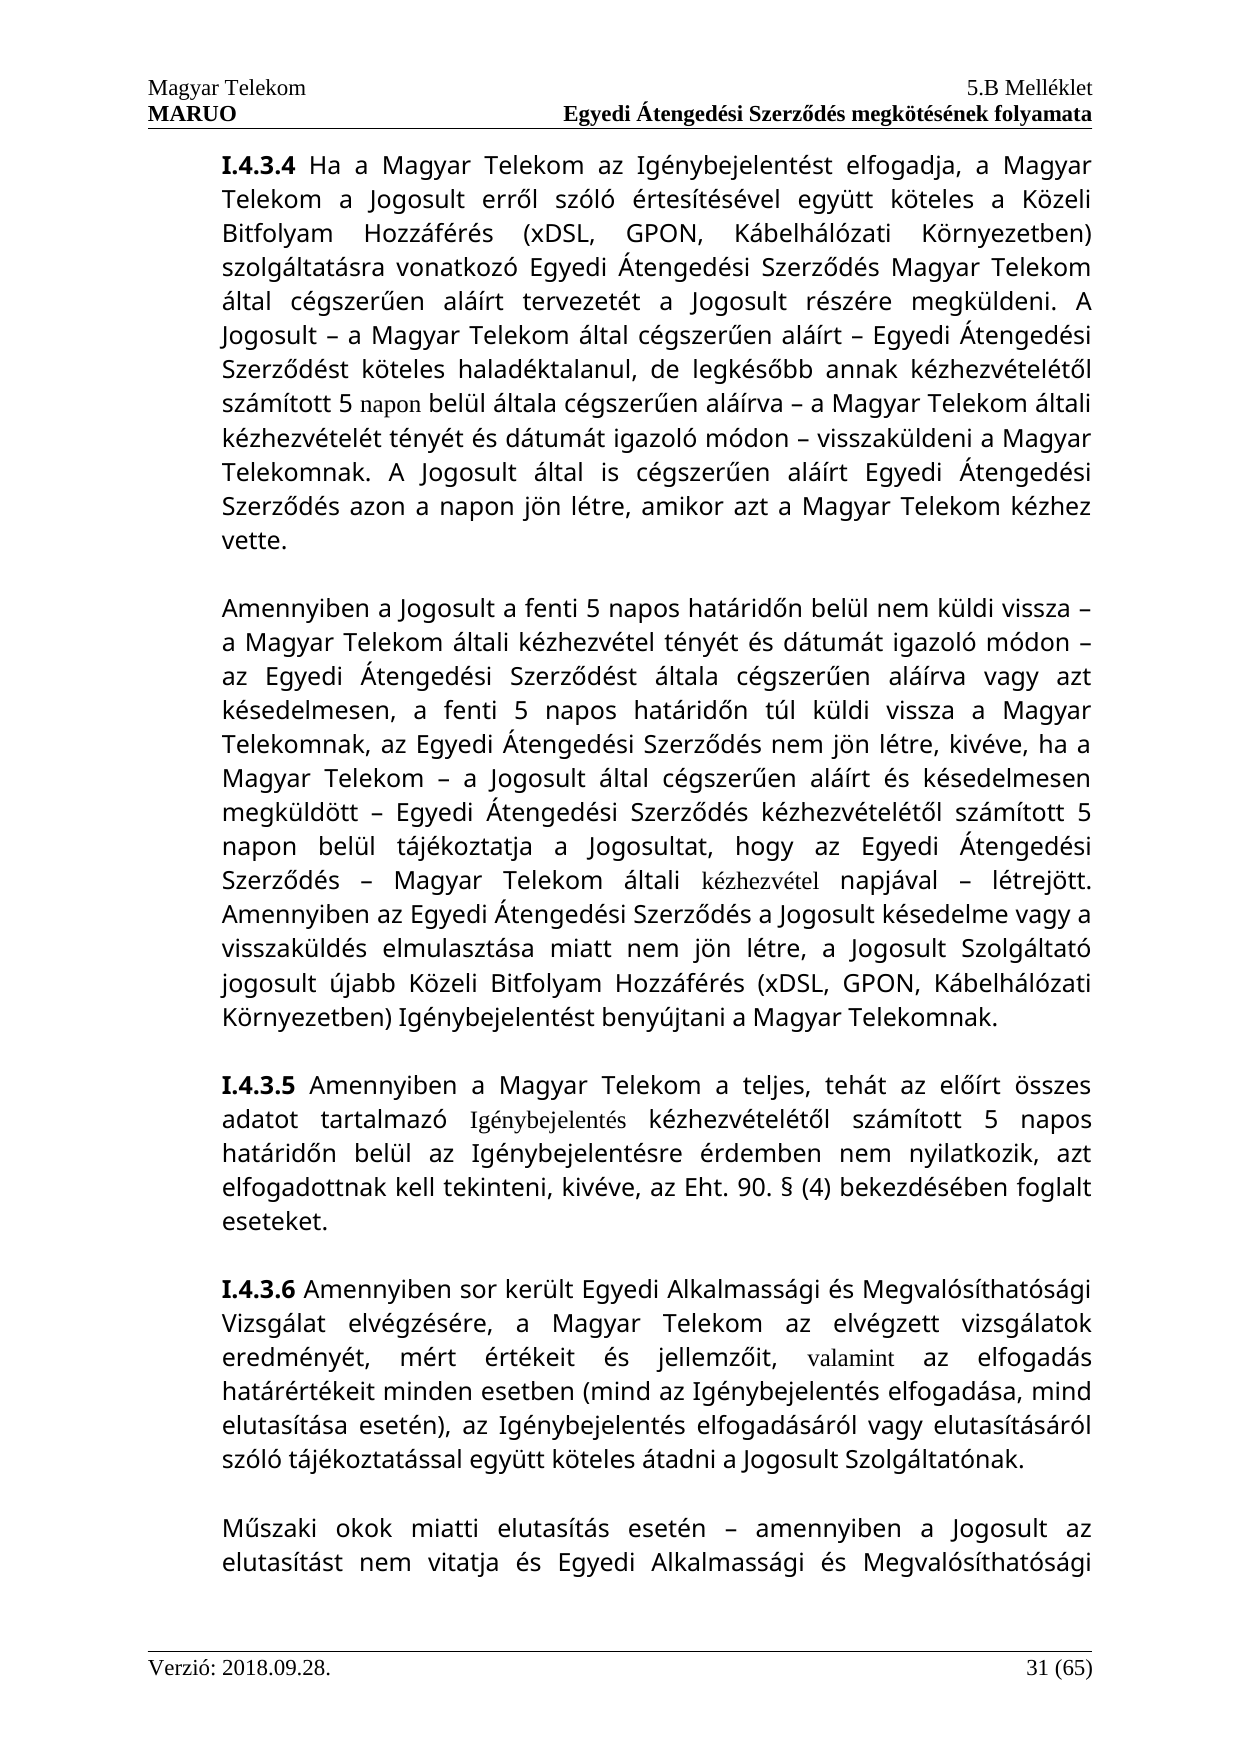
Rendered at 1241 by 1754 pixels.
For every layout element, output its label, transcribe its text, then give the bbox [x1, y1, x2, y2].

text I.4.3.4 Ha a Magyar Telekom az Igénybejelentést elfogadja, a Magyar Telekom a Jogosult erről szóló értesítésével együtt köteles a Közeli Bitfolyam Hozzáférés (xDSL, GPON, Kábelhálózati Környezetben) szolgáltatásra vonatkozó Egyedi Átengedési Szerződés Magyar Telekom által cégszerűen aláírt tervezetét a Jogosult részére megküldeni. A Jogosult – a Magyar Telekom által cégszerűen aláírt – Egyedi Átengedési Szerződést köteles haladéktalanul, de legkésőbb annak kézhezvételétől számított 5 napon belül általa cégszerűen aláírva – a Magyar Telekom általi kézhezvételét tényét és dátumát igazoló módon – visszaküldeni a Magyar Telekomnak. A Jogosult által is cégszerűen aláírt Egyedi Átengedési Szerződés azon a napon jön létre, amikor azt a Magyar Telekom kézhez vette. [222, 148, 1092, 556]
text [222, 1510, 1092, 1578]
text Amennyiben a Jogosult a fenti 5 napos határidőn belül nem küldi vissza – a Magyar Telekom általi kézhezvétel tényét és dátumát igazoló módon – az Egyedi Átengedési Szerződést általa cégszerűen aláírva vagy azt késedelmesen, a fenti 5 napos határidőn túl küldi vissza a Magyar Telekomnak, az Egyedi Átengedési Szerződés nem jön létre, kivéve, ha a Magyar Telekom – a Jogosult által cégszerűen aláírt és késedelmesen megküldött – Egyedi Átengedési Szerződés kézhezvételétől számított 5 napon belül tájékoztatja a Jogosultat, hogy az Egyedi Átengedési Szerződés – Magyar Telekom általi kézhezvétel napjával – létrejött. Amennyiben az Egyedi Átengedési Szerződés a Jogosult késedelme vagy a visszaküldés elmulasztása miatt nem jön létre, a Jogosult Szolgáltató jogosult újabb Közeli Bitfolyam Hozzáférés (xDSL, GPON, Kábelhálózati Környezetben) Igénybejelentést benyújtani a Magyar Telekomnak. [222, 591, 1092, 1033]
text I.4.3.5 Amennyiben a Magyar Telekom a teljes, tehát az előírt összes adatot tartalmazó Igénybejelentés kézhezvételétől számított 5 napos határidőn belül az Igénybejelentésre érdemben nem nyilatkozik, azt elfogadottnak kell tekinteni, kivéve, az Eht. 90. § (4) bekezdésében foglalt eseteket. [222, 1067, 1092, 1238]
text I.4.3.6 Amennyiben sor került Egyedi Alkalmassági és Megvalósíthatósági Vizsgálat elvégzésére, a Magyar Telekom az elvégzett vizsgálatok eredményét, mért értékeit és jellemzőit, valamint az elfogadás határértékeit minden esetben (mind az Igénybejelentés elfogadása, mind elutasítása esetén), az Igénybejelentés elfogadásáról vagy elutasításáról szóló tájékoztatással együtt köteles átadni a Jogosult Szolgáltatónak. [222, 1272, 1092, 1476]
